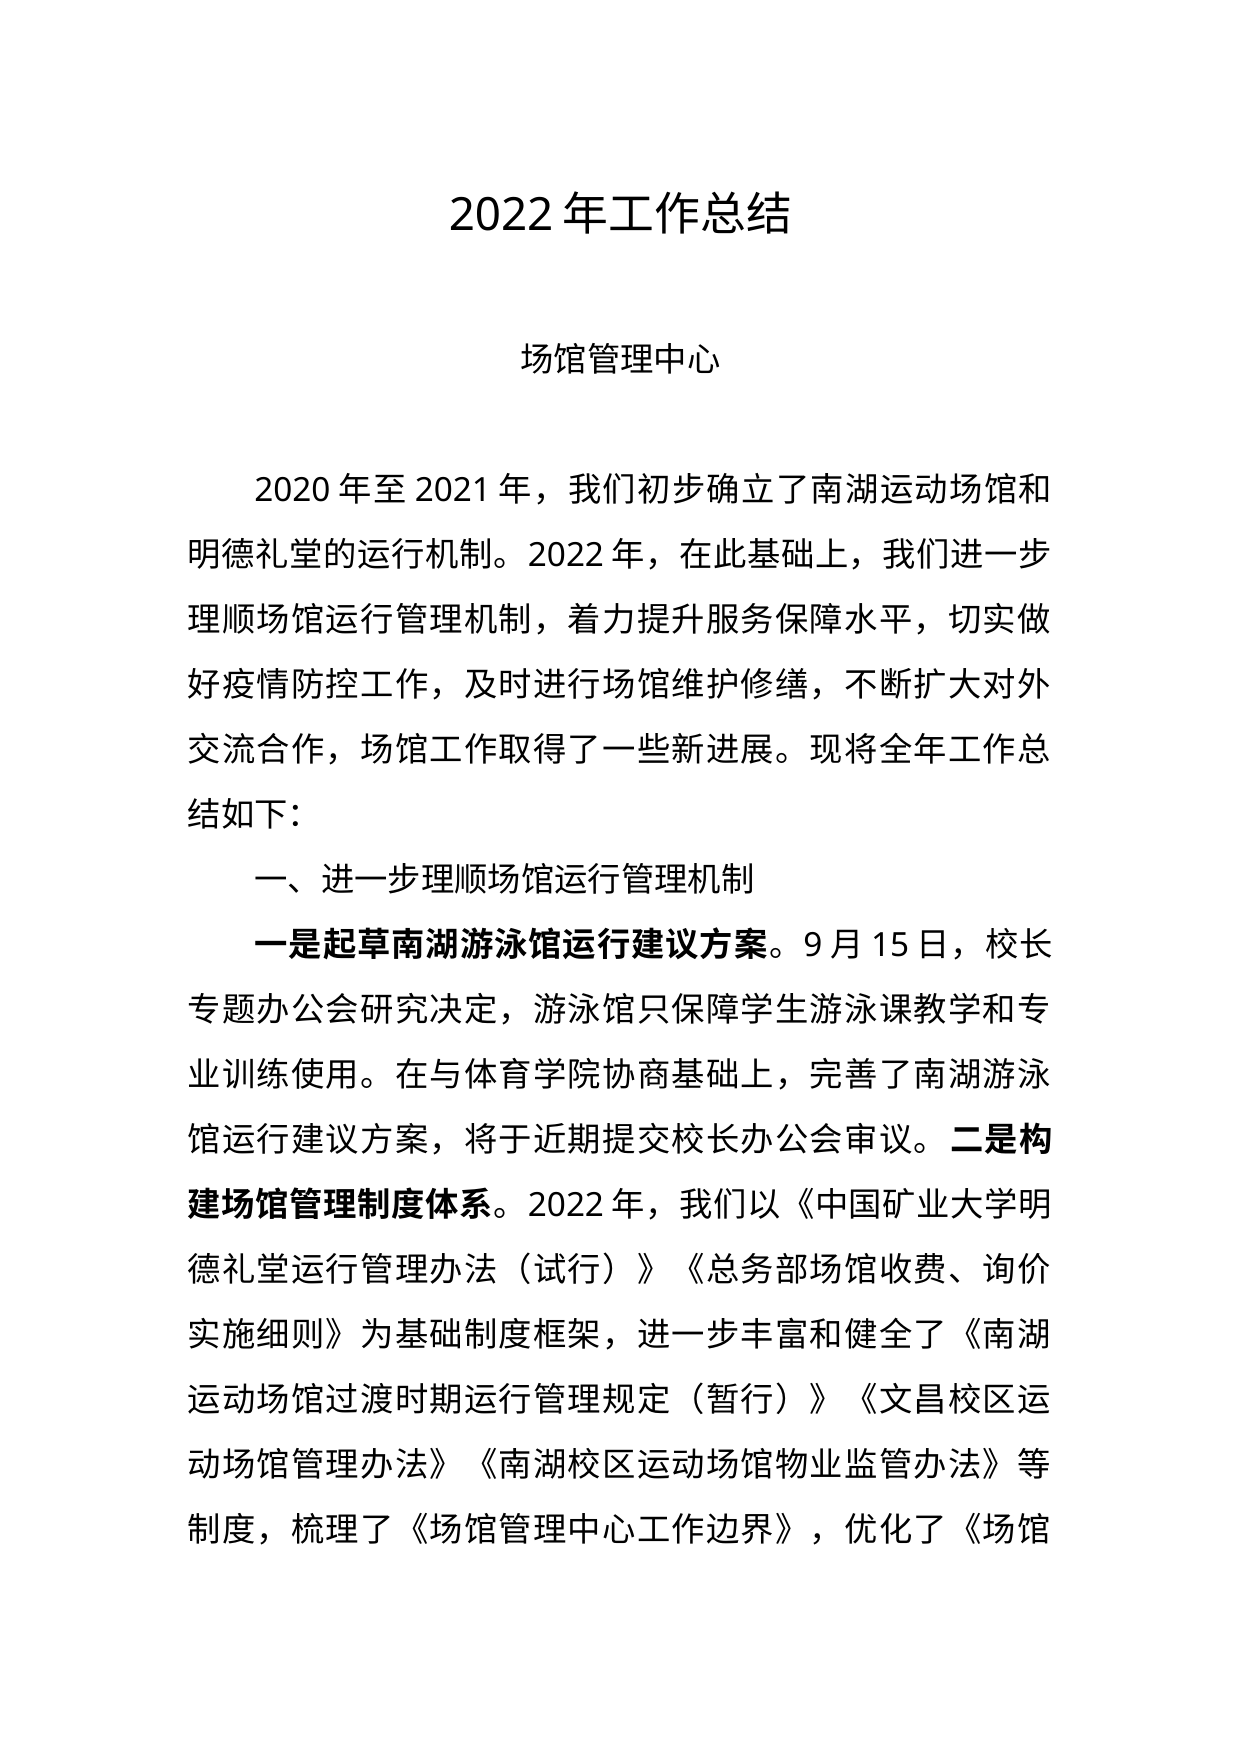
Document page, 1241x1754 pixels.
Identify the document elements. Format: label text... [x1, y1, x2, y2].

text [187, 909, 1053, 1559]
text 一、进一步理顺场馆运行管理机制 [187, 844, 1053, 909]
text 2020年至2021年，我们初步确立了南湖运动场馆和明德礼堂的运行机制。2022年，在此基础上，我们进一步理顺场馆运行管理机制，着力提升服务保障水平，切实做好疫情防控工作，及时进行场馆维护修缮，不断扩大对外交流合作，场馆工作取得了一些新进展。现将全年工作总结如下： [187, 454, 1053, 844]
text 场馆管理中心 [187, 324, 1053, 389]
text 2022年工作总结 [187, 162, 1053, 259]
